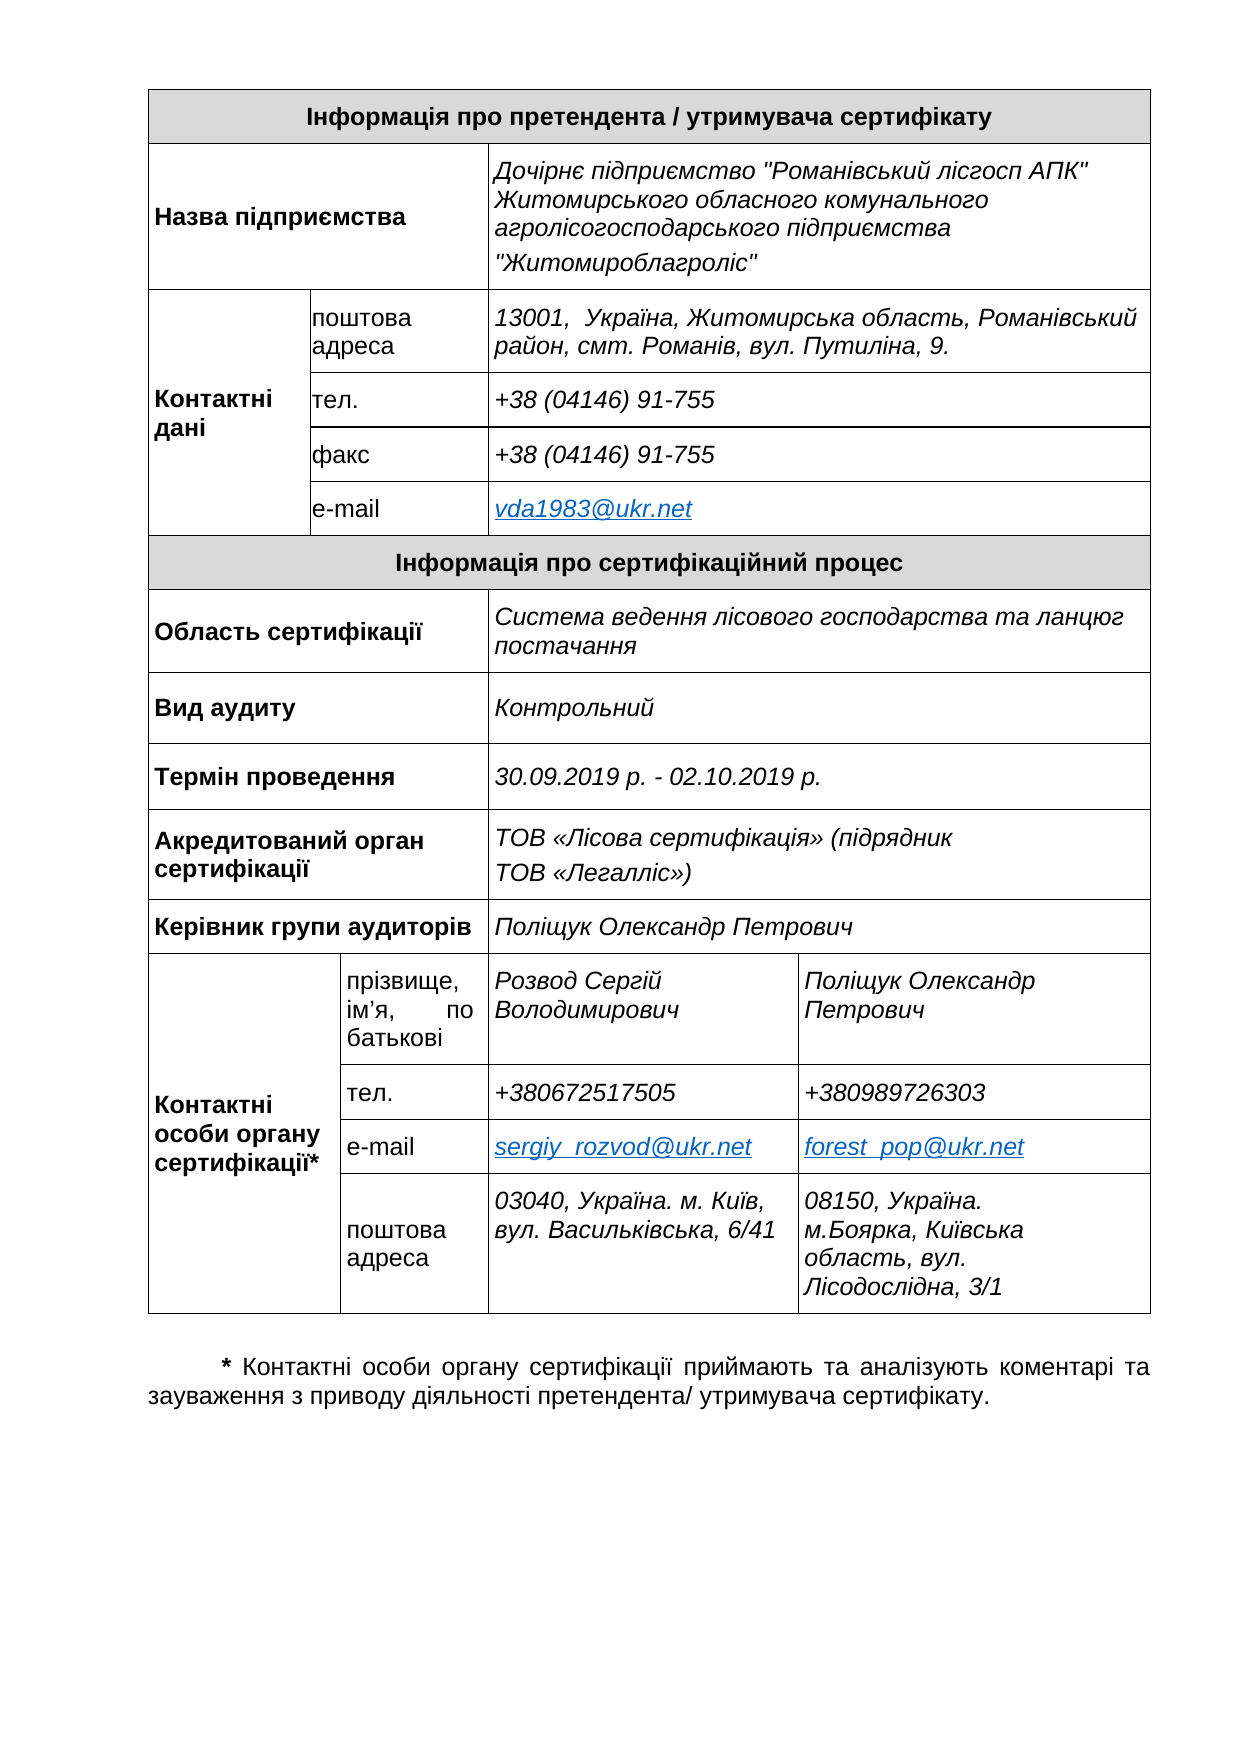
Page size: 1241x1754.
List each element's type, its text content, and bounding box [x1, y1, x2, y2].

table_cell forest_pop@ukr.net [799, 1120, 1150, 1173]
table_cell Контактні особи органу сертифікації* [149, 954, 340, 1313]
table_cell 03040, Україна. м. Київ, вул. Васильківська, 6/41 [489, 1174, 798, 1313]
table_cell прізвище, ім’я, по батькові [341, 954, 488, 1064]
table_cell e-mail [311, 482, 488, 535]
table_cell поштова адреса [341, 1174, 488, 1313]
table_cell 08150, Україна. м.Боярка, Київська область, вул. Лісодослідна, 3/1 [799, 1174, 1150, 1313]
table_cell vda1983@ukr.net [489, 482, 1150, 535]
table_cell Вид аудиту [149, 673, 488, 743]
table_cell Акредитований орган сертифікації [149, 810, 488, 898]
table_cell 30.09.2019 р. - 02.10.2019 р. [489, 744, 1150, 809]
table_cell Розвод Сергій Володимирович [489, 954, 798, 1064]
table_cell +380672517505 [489, 1065, 798, 1118]
table_cell факс [311, 428, 488, 481]
table_cell sergiy_rozvod@ukr.net [489, 1120, 798, 1173]
table_cell ТОВ «Лісова сертифікація» (підрядник ТОВ «Легалліс») [489, 810, 1150, 898]
table_cell Поліщук Олександр Петрович [489, 900, 1150, 953]
table_cell Керівник групи аудиторів [149, 900, 488, 953]
table_cell Область сертифікації [149, 590, 488, 672]
table_cell Поліщук Олександр Петрович [799, 954, 1150, 1064]
table_cell +38 (04146) 91-755 [489, 428, 1150, 481]
table_cell 13001, Україна, Житомирська область, Романівський район, смт. Романів, вул. Путиліна, 9. [489, 290, 1150, 372]
table_cell Система ведення лісового господарства та ланцюг постачання [489, 590, 1150, 672]
table_cell Назва підприємства [149, 144, 488, 289]
text * Контактні особи органу сертифікації приймають та аналізують коментарі та зауваження з приводу діяльності претендента/ утримувача сертифікату. [148, 1352, 1152, 1409]
table_cell e-mail [341, 1120, 488, 1173]
table_cell Термін проведення [149, 744, 488, 809]
table_cell Контрольний [489, 673, 1150, 743]
table_cell +38 (04146) 91-755 [489, 373, 1150, 426]
table_cell Контактні дані [149, 290, 310, 535]
table_cell тел. [341, 1065, 488, 1118]
table_cell +380989726303 [799, 1065, 1150, 1118]
table_header Інформація про претендента / утримувача сертифікату [149, 90, 1150, 143]
table_cell поштова адреса [311, 290, 488, 372]
table_cell Інформація про сертифікаційний процес [149, 536, 1150, 589]
table_cell Дочірнє підприємство "Романівський лісгосп АПК" Житомирського обласного комунального агролісогосподарського підприємства "Житомироблагроліс" [489, 144, 1150, 289]
table_cell тел. [311, 373, 488, 426]
